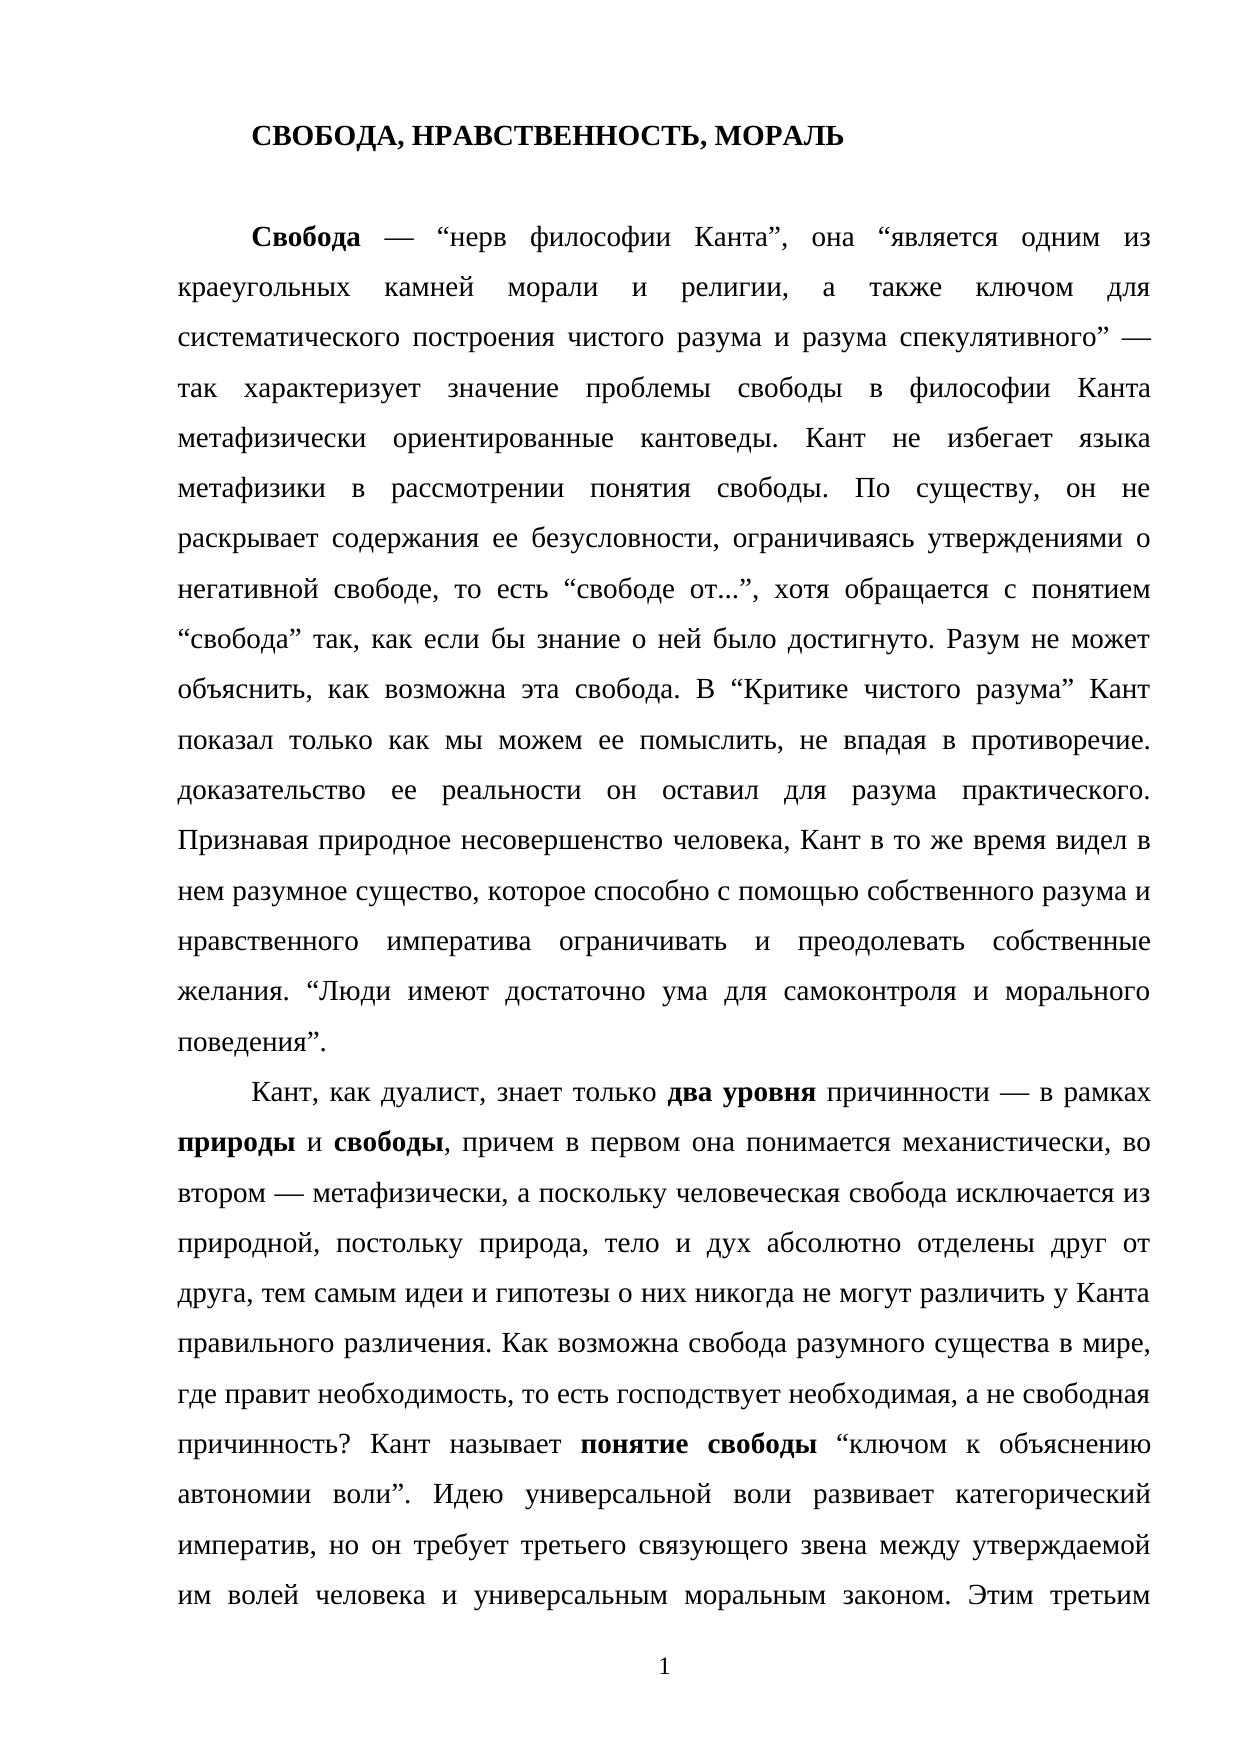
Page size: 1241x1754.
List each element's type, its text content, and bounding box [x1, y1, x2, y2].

text Свобода, нравственность, мораль [177, 118, 1152, 152]
text Свобода — “нерв философии Канта”, она “является одним из краеугольных камней морали и религии, а также ключом для систематического построения чистого разума и разума спекулятивного” — так характеризует значение проблемы свободы в философии Канта метафизически ориентированные кантоведы. Кант не избегает языка метафизики в рассмотрении понятия свободы. По существу, он не раскрывает содержания ее безусловности, ограничиваясь утверждениями о негативной свободе, то есть “свободе от...”, хотя обращается с понятием “свобода” так, как если бы знание о ней было достигнуто. Разум не может объяснить, как возможна эта свобода. В “Критике чистого разума” Кант показал только как мы можем ее помыслить, не впадая в противоречие. доказательство ее реальности он оставил для разума практического. Признавая природное несовершенство человека, Кант в то же время видел в нем разумное существо, которое способно с помощью собственного разума и нравственного императива ограничивать и преодолевать собственные желания. “Люди имеют достаточно ума для самоконтроля и морального поведения”. [177, 219, 1152, 1057]
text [177, 1074, 1152, 1611]
